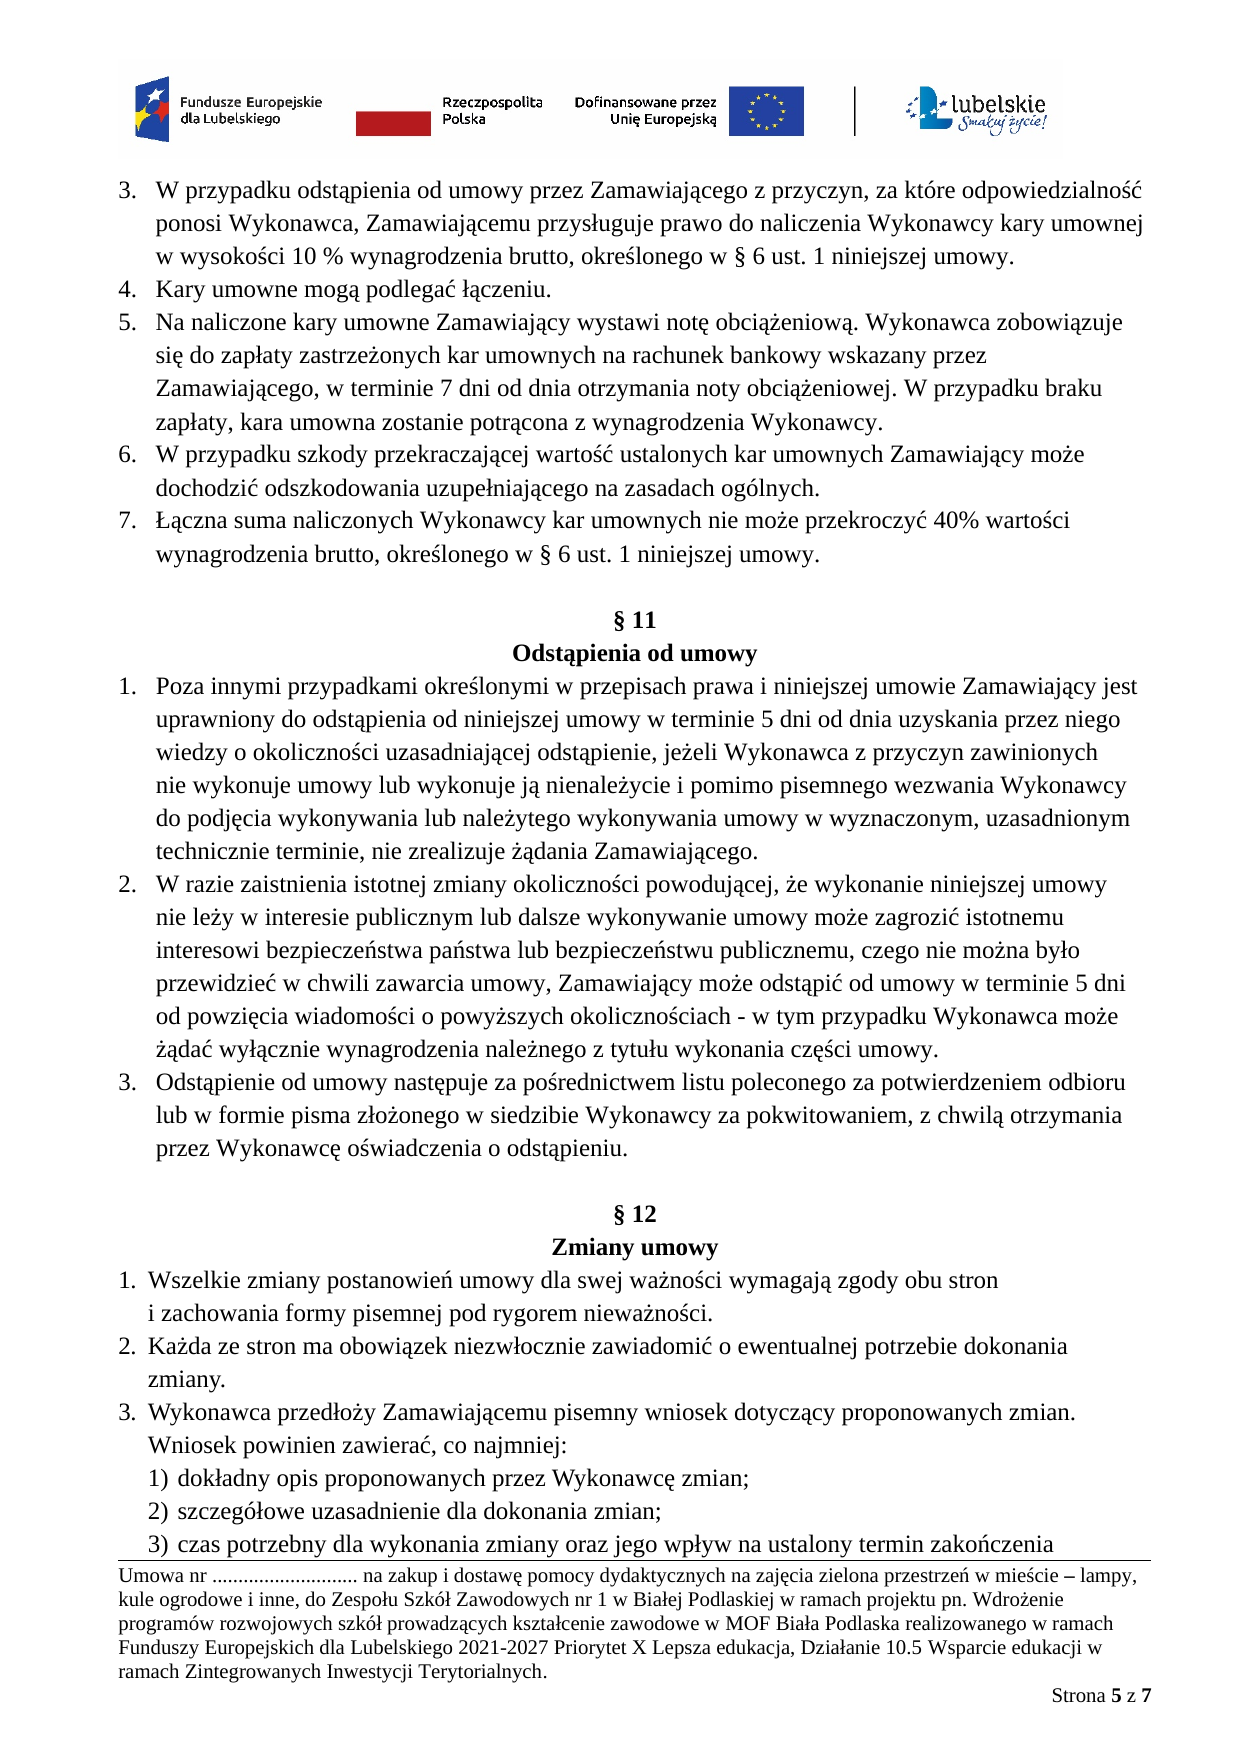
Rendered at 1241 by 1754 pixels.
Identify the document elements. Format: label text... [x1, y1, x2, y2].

list Na naliczone kary umowne Zamawiający wystawi notę obciążeniową. Wykonawca zobowiązuje się do zapłaty zastrzeżonych kar umownych na rachunek bankowy wskazany przez Zamawiającego, w terminie 7 dni od dnia otrzymania noty obciążeniowej. W przypadku braku zapłaty, kara umowna zostanie potrącona z wynagrodzenia Wykonawcy. [118, 307, 1151, 435]
list Wykonawca przedłoży Zamawiającemu pisemny wniosek dotyczący proponowanych zmian. Wniosek powinien zawierać, co najmniej: [118, 1397, 1151, 1459]
list Kary umowne mogą podlegać łączeniu. [118, 274, 1151, 303]
list szczegółowe uzasadnienie dla dokonania zmian; [148, 1496, 1151, 1525]
text Odstąpienia od umowy [118, 638, 1151, 666]
text § 12 [118, 1199, 1151, 1228]
text § 11 [118, 605, 1151, 633]
list czas potrzebny dla wykonania zmiany oraz jego wpływ na ustalony termin zakończenia wykonania umowy; [148, 1529, 1151, 1558]
list dokładny opis proponowanych przez Wykonawcę zmian; [148, 1463, 1151, 1492]
list W przypadku odstąpienia od umowy przez Zamawiającego z przyczyn, za które odpowiedzialność ponosi Wykonawca, Zamawiającemu przysługuje prawo do naliczenia Wykonawcy kary umownej w wysokości 10 % wynagrodzenia brutto, określonego w § 6 ust. 1 niniejszej umowy. [118, 175, 1151, 270]
list Poza innymi przypadkami określonymi w przepisach prawa i niniejszej umowie Zamawiający jest uprawniony do odstąpienia od niniejszej umowy w terminie 5 dni od dnia uzyskania przez niego wiedzy o okoliczności uzasadniającej odstąpienie, jeżeli Wykonawca z przyczyn zawinionych nie wykonuje umowy lub wykonuje ją nienależycie i pomimo pisemnego wezwania Wykonawcy do podjęcia wykonywania lub należytego wykonywania umowy w wyznaczonym, uzasadnionym technicznie terminie, nie zrealizuje żądania Zamawiającego. [118, 671, 1151, 864]
list W przypadku szkody przekraczającej wartość ustalonych kar umownych Zamawiający może dochodzić odszkodowania uzupełniającego na zasadach ogólnych. [118, 439, 1151, 501]
list Odstąpienie od umowy następuje za pośrednictwem listu poleconego za potwierdzeniem odbioru lub w formie pisma złożonego w siedzibie Wykonawcy za pokwitowaniem, z chwilą otrzymania przez Wykonawcę oświadczenia o odstąpieniu. [118, 1067, 1151, 1162]
list W razie zaistnienia istotnej zmiany okoliczności powodującej, że wykonanie niniejszej umowy nie leży w interesie publicznym lub dalsze wykonywanie umowy może zagrozić istotnemu interesowi bezpieczeństwa państwa lub bezpieczeństwu publicznemu, czego nie można było przewidzieć w chwili zawarcia umowy, Zamawiający może odstąpić od umowy w terminie 5 dni od powzięcia wiadomości o powyższych okolicznościach - w tym przypadku Wykonawca może żądać wyłącznie wynagrodzenia należnego z tytułu wykonania części umowy. [118, 869, 1151, 1063]
picture [118, 59, 1064, 159]
list Każda ze stron ma obowiązek niezwłocznie zawiadomić o ewentualnej potrzebie dokonania zmiany. [118, 1331, 1151, 1393]
list Wszelkie zmiany postanowień umowy dla swej ważności wymagają zgody obu stron i zachowania formy pisemnej pod rygorem nieważności. [118, 1265, 1151, 1327]
text Zmiany umowy [118, 1232, 1151, 1261]
list Łączna suma naliczonych Wykonawcy kar umownych nie może przekroczyć 40% wartości wynagrodzenia brutto, określonego w § 6 ust. 1 niniejszej umowy. [118, 506, 1151, 567]
